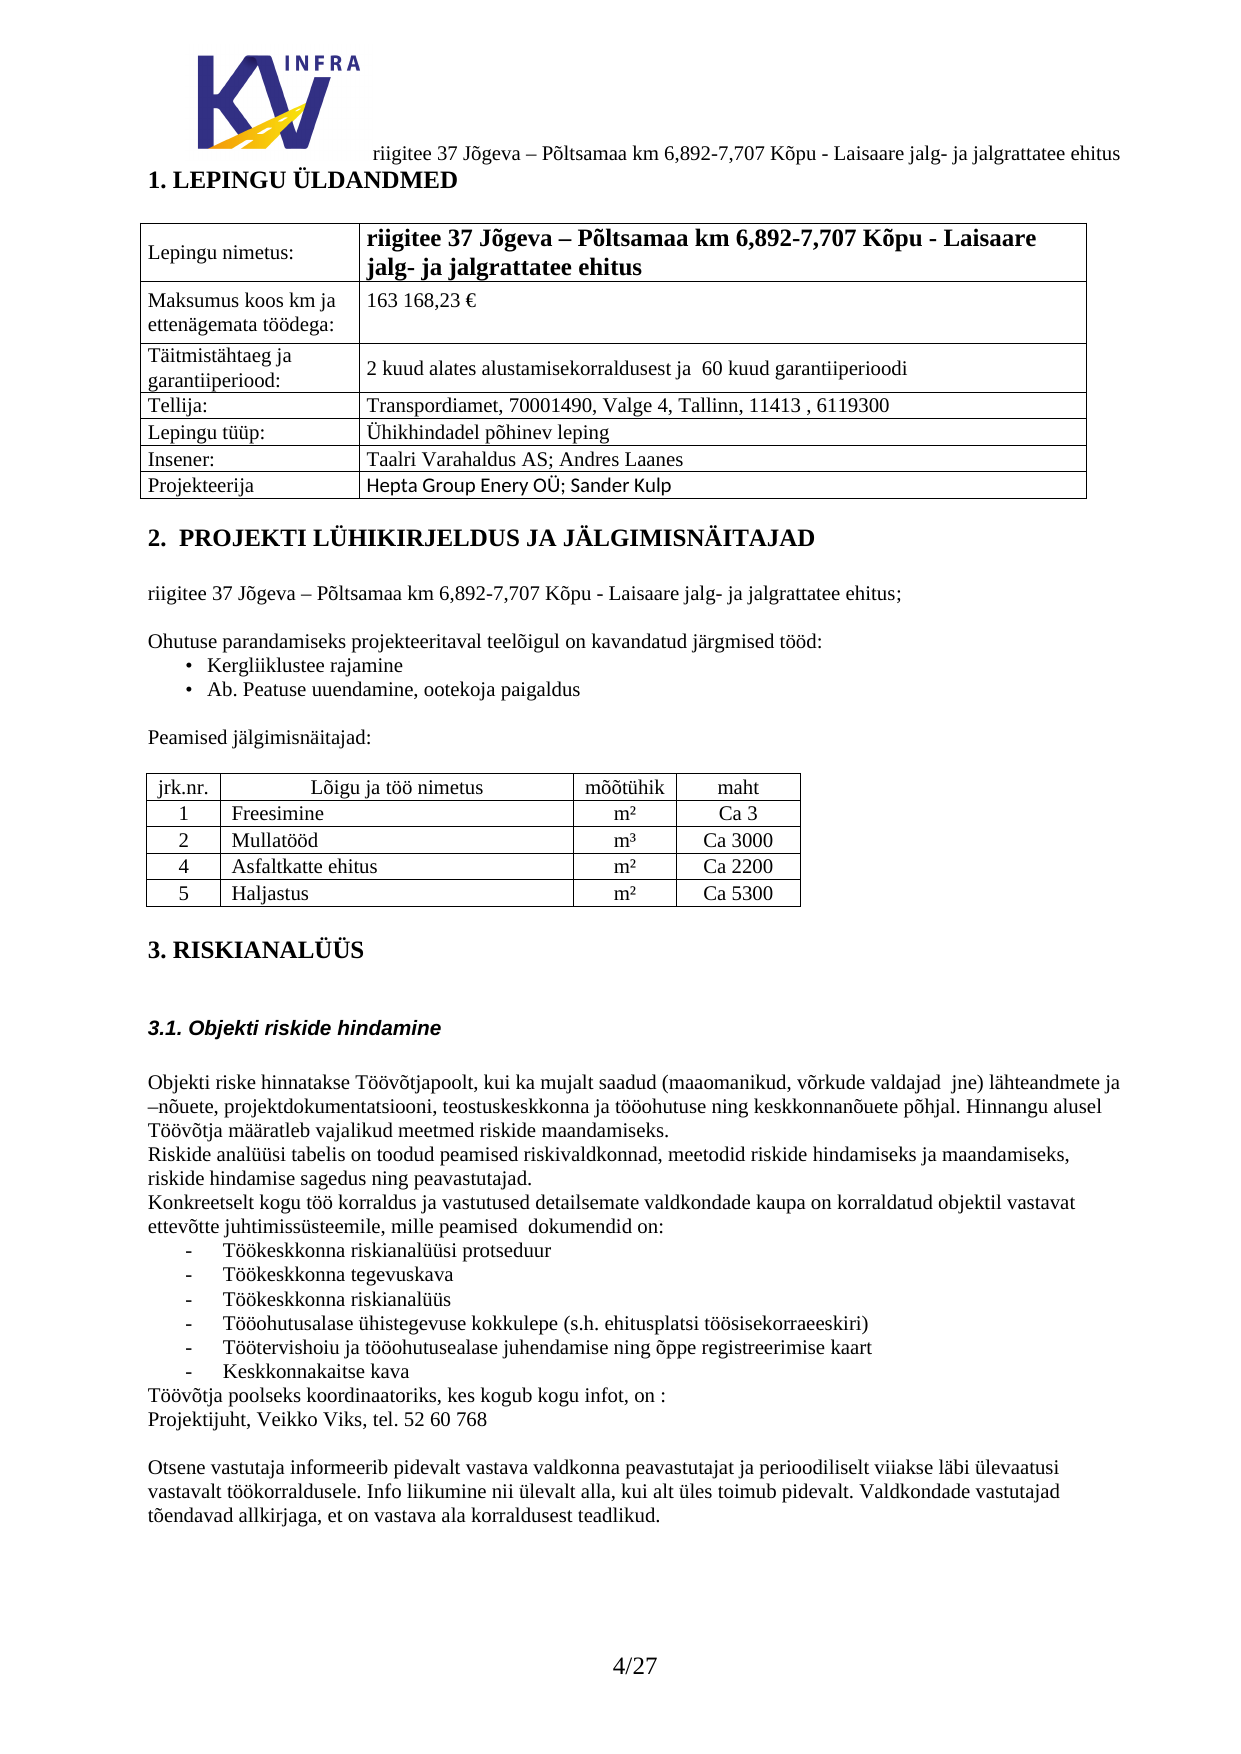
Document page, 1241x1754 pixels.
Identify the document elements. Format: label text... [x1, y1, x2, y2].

table_cell m² [574, 801, 676, 826]
table_cell Transpordiamet, 70001490, Valge 4, Tallinn, 11413 , 6119300 [360, 393, 1086, 418]
table_cell Ca 5300 [677, 880, 800, 906]
subtitle 3.1. Objekti riskide hindamine [148, 1016, 1122, 1039]
text Töövõtja poolseks koordinaatoriks, kes kogub kogu infot, on : [148, 1383, 1122, 1407]
table_cell Insener: [141, 446, 359, 471]
table_cell Hepta Group Enery OÜ; Sander Kulp [360, 472, 1086, 498]
text Peamised jälgimisnäitajad: [148, 725, 1122, 749]
text Objekti riske hinnatakse Töövõtjapoolt, kui ka mujalt saadud (maaomanikud, võrkude valdajad jne) lähteandmete ja –nõuete, projektdokumentatsiooni, teostuskeskkonna ja tööohutuse ning keskkonnanõuete põhjal. Hinnangu alusel Töövõtja määratleb vajalikud meetmed riskide maandamiseks. [148, 1070, 1122, 1142]
table_cell Freesimine [221, 801, 573, 826]
table_header jrk.nr. [147, 774, 220, 799]
table_cell 5 [147, 880, 220, 906]
subtitle 3. RISKIANALÜÜS [148, 936, 1122, 964]
text Konkreetselt kogu töö korraldus ja vastutused detailsemate valdkondade kaupa on korraldatud objektil vastavat ettevõtte juhtimissüsteemile, mille peamised dokumendid on: [148, 1190, 1122, 1238]
table_cell Lepingu tüüp: [141, 419, 359, 445]
table_cell Taalri Varahaldus AS; Andres Laanes [360, 446, 1086, 471]
text Otsene vastutaja informeerib pidevalt vastava valdkonna peavastutajat ja perioodiliselt viiakse läbi ülevaatusi vastavalt töökorraldusele. Info liikumine nii ülevalt alla, kui alt üles toimub pidevalt. Valdkondade vastutajad tõendavad allkirjaga, et on vastava ala korraldusest teadlikud. [148, 1455, 1122, 1527]
table_cell Ühikhindadel põhinev leping [360, 419, 1086, 445]
table_header maht [677, 774, 800, 799]
table_cell m² [574, 880, 676, 906]
list Töökeskkonna riskianalüüs [185, 1286, 1122, 1311]
table_cell 1 [147, 801, 220, 826]
table_cell Mullatööd [221, 827, 573, 853]
list Töökeskkonna riskianalüüsi protseduur [185, 1238, 1122, 1262]
table_header riigitee 37 Jõgeva – Põltsamaa km 6,892-7,707 Kõpu - Laisaare jalg- ja jalgrattatee ehitus [360, 224, 1086, 281]
table_cell Projekteerija [141, 472, 359, 498]
text riigitee 37 Jõgeva – Põltsamaa km 6,892-7,707 Kõpu - Laisaare jalg- ja jalgrattatee ehitus; [148, 580, 1122, 604]
table_cell Ca 3 [677, 801, 800, 826]
table_cell m² [574, 854, 676, 879]
list Tööohutusalase ühistegevuse kokkulepe (s.h. ehitusplatsi töösisekorraeeskiri) [185, 1311, 1122, 1334]
list Töötervishoiu ja tööohutusealase juhendamise ning õppe registreerimise kaart [185, 1334, 1122, 1359]
subtitle 1. LEPINGU ÜLDANDMED [148, 165, 1122, 194]
picture [185, 44, 373, 161]
list Ab. Peatuse uuendamine, ootekoja paigaldus [185, 677, 1122, 701]
table_header mõõtühik [574, 774, 676, 799]
table_cell 2 [147, 827, 220, 853]
table_cell m³ [574, 827, 676, 853]
subtitle 2. PROJEKTI LÜHIKIRJELDUS JA JÄLGIMISNÄITAJAD [148, 523, 1122, 552]
table_cell Ca 2200 [677, 854, 800, 879]
table_cell Maksumus koos km ja ettenägemata töödega: [141, 282, 359, 342]
text Riskide analüüsi tabelis on toodud peamised riskivaldkonnad, meetodid riskide hindamiseks ja maandamiseks, riskide hindamise sagedus ning peavastutajad. [148, 1142, 1122, 1190]
table_cell Asfaltkatte ehitus [221, 854, 573, 879]
table_header Lõigu ja töö nimetus [221, 774, 573, 799]
table_cell 4 [147, 854, 220, 879]
table_cell Haljastus [221, 880, 573, 906]
list Keskkonnakaitse kava [185, 1359, 1122, 1383]
list Töökeskkonna tegevuskava [185, 1262, 1122, 1286]
table_cell 163 168,23 € [360, 282, 1086, 342]
table_cell Täitmistähtaeg ja garantiiperiood: [141, 344, 359, 392]
table_cell Tellija: [141, 393, 359, 418]
table_cell Ca 3000 [677, 827, 800, 853]
text Ohutuse parandamiseks projekteeritaval teelõigul on kavandatud järgmised tööd: [148, 628, 1122, 653]
table_header Lepingu nimetus: [141, 224, 359, 281]
table_cell 2 kuud alates alustamisekorraldusest ja 60 kuud garantiiperioodi [360, 344, 1086, 392]
text Projektijuht, Veikko Viks, tel. 52 60 768 [148, 1407, 1122, 1431]
list Kergliiklustee rajamine [185, 653, 1122, 677]
